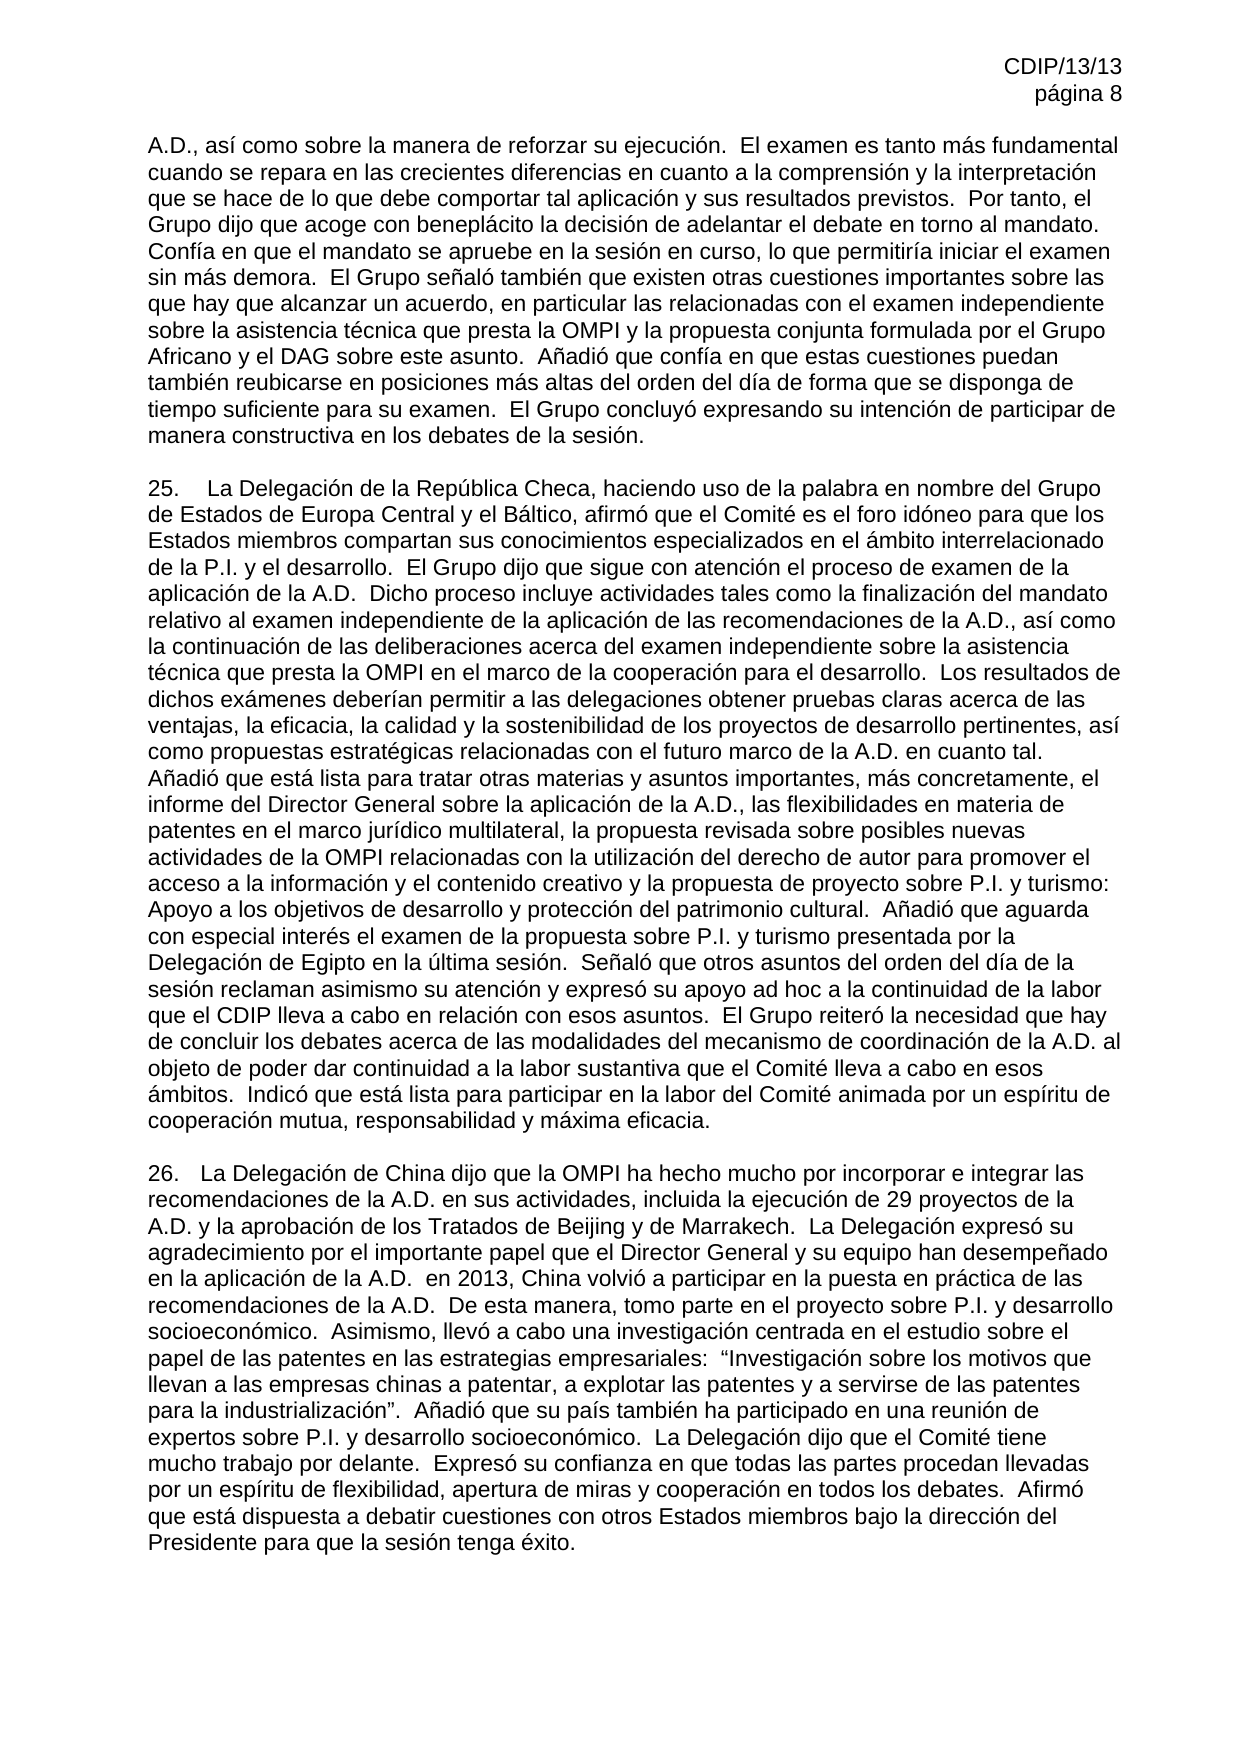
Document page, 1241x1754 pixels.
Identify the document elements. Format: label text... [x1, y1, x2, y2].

list La Delegación de la República Checa, haciendo uso de la palabra en nombre del Grupo de Estados de Europa Central y el Báltico, afirmó que el Comité es el foro idóneo para que los Estados miembros compartan sus conocimientos especializados en el ámbito interrelacionado de la P.I. y el desarrollo. El Grupo dijo que sigue con atención el proceso de examen de la aplicación de la A.D. Dicho proceso incluye actividades tales como la finalización del mandato relativo al examen independiente de la aplicación de las recomendaciones de la A.D., así como la continuación de las deliberaciones acerca del examen independiente sobre la asistencia técnica que presta la OMPI en el marco de la cooperación para el desarrollo. Los resultados de dichos exámenes deberían permitir a las delegaciones obtener pruebas claras acerca de las ventajas, la eficacia, la calidad y la sostenibilidad de los proyectos de desarrollo pertinentes, así como propuestas estratégicas relacionadas con el futuro marco de la A.D. en cuanto tal. Añadió que está lista para tratar otras materias y asuntos importantes, más concretamente, el informe del Director General sobre la aplicación de la A.D., las flexibilidades en materia de patentes en el marco jurídico multilateral, la propuesta revisada sobre posibles nuevas actividades de la OMPI relacionadas con la utilización del derecho de autor para promover el acceso a la información y el contenido creativo y la propuesta de proyecto sobre P.I. y turismo: Apoyo a los objetivos de desarrollo y protección del patrimonio cultural. Añadió que aguarda con especial interés el examen de la propuesta sobre P.I. y turismo presentada por la Delegación de Egipto en la última sesión. Señaló que otros asuntos del orden del día de la sesión reclaman asimismo su atención y expresó su apoyo ad hoc a la continuidad de la labor que el CDIP lleva a cabo en relación con esos asuntos. El Grupo reiteró la necesidad que hay de concluir los debates acerca de las modalidades del mecanismo de coordinación de la A.D. al objeto de poder dar continuidad a la labor sustantiva que el Comité lleva a cabo en esos ámbitos. Indicó que está lista para participar en la labor del Comité animada por un espíritu de cooperación mutua, responsabilidad y máxima eficacia. [148, 475, 1122, 1134]
list La Delegación de China dijo que la OMPI ha hecho mucho por incorporar e integrar las recomendaciones de la A.D. en sus actividades, incluida la ejecución de 29 proyectos de la A.D. y la aprobación de los Tratados de Beijing y de Marrakech. La Delegación expresó su agradecimiento por el importante papel que el Director General y su equipo han desempeñado en la aplicación de la A.D. en 2013, China volvió a participar en la puesta en práctica de las recomendaciones de la A.D. De esta manera, tomo parte en el proyecto sobre P.I. y desarrollo socioeconómico. Asimismo, llevó a cabo una investigación centrada en el estudio sobre el papel de las patentes en las estrategias empresariales: “Investigación sobre los motivos que llevan a las empresas chinas a patentar, a explotar las patentes y a servirse de las patentes para la industrialización”. Añadió que su país también ha participado en una reunión de expertos sobre P.I. y desarrollo socioeconómico. La Delegación dijo que el Comité tiene mucho trabajo por delante. Expresó su confianza en que todas las partes procedan llevadas por un espíritu de flexibilidad, apertura de miras y cooperación en todos los debates. Afirmó que está dispuesta a debatir cuestiones con otros Estados miembros bajo la dirección del Presidente para que la sesión tenga éxito. [148, 1160, 1122, 1555]
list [148, 132, 1122, 448]
